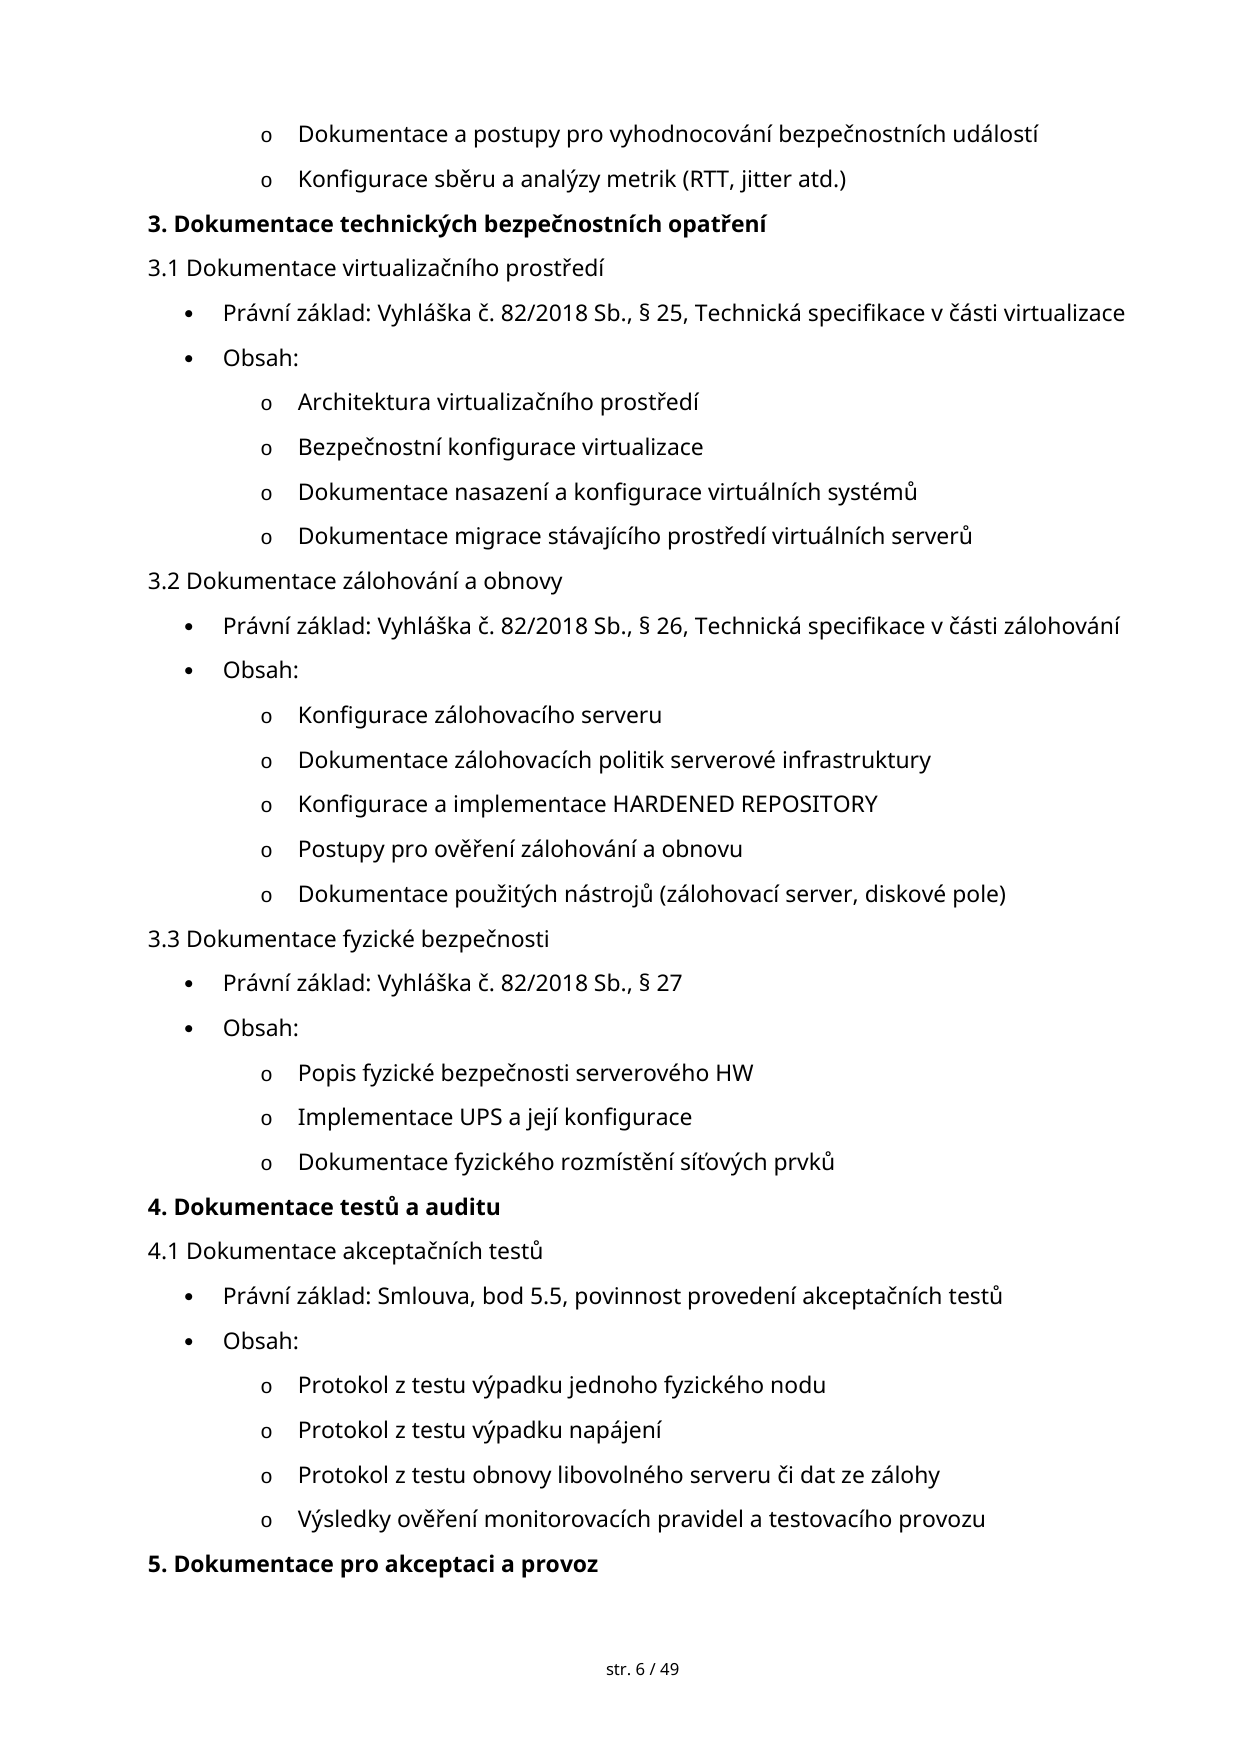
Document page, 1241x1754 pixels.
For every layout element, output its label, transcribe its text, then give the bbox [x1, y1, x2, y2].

text 4.1 Dokumentace akceptačních testů [148, 1235, 1137, 1267]
list Protokol z testu obnovy libovolného serveru či dat ze zálohy [260, 1459, 1137, 1490]
list Konfigurace zálohovacího serveru [260, 699, 1137, 730]
text 3.3 Dokumentace fyzické bezpečnosti [148, 922, 1137, 954]
list Dokumentace zálohovacích politik serverové infrastruktury [260, 744, 1137, 775]
list Dokumentace fyzického rozmístění síťových prvků [260, 1146, 1137, 1177]
list Dokumentace a postupy pro vyhodnocování bezpečnostních událostí [260, 118, 1137, 149]
list Obsah: [185, 342, 1137, 373]
list Architektura virtualizačního prostředí [260, 386, 1137, 417]
list Obsah: [185, 1012, 1137, 1043]
list Obsah: [185, 654, 1137, 686]
list Postupy pro ověření zálohování a obnovu [260, 833, 1137, 864]
list Popis fyzické bezpečnosti serverového HW [260, 1057, 1137, 1088]
text 4. Dokumentace testů a auditu [148, 1191, 1137, 1222]
list Právní základ: Vyhláška č. 82/2018 Sb., § 27 [185, 967, 1137, 998]
list Právní základ: Smlouva, bod 5.5, povinnost provedení akceptačních testů [185, 1280, 1137, 1311]
list Dokumentace použitých nástrojů (zálohovací server, diskové pole) [260, 878, 1137, 909]
list Protokol z testu výpadku jednoho fyzického nodu [260, 1369, 1137, 1401]
list Dokumentace nasazení a konfigurace virtuálních systémů [260, 476, 1137, 507]
list Implementace UPS a její konfigurace [260, 1101, 1137, 1132]
list Obsah: [185, 1325, 1137, 1356]
text 3.1 Dokumentace virtualizačního prostředí [148, 252, 1137, 283]
list Právní základ: Vyhláška č. 82/2018 Sb., § 25, Technická specifikace v části virtualizace [185, 297, 1137, 328]
text 5. Dokumentace pro akceptaci a provoz [148, 1548, 1137, 1579]
list Konfigurace sběru a analýzy metrik (RTT, jitter atd.) [260, 163, 1137, 194]
list Konfigurace a implementace HARDENED REPOSITORY [260, 788, 1137, 820]
list Výsledky ověření monitorovacích pravidel a testovacího provozu [260, 1503, 1137, 1535]
list Dokumentace migrace stávajícího prostředí virtuálních serverů [260, 520, 1137, 552]
text 3.2 Dokumentace zálohování a obnovy [148, 565, 1137, 596]
text 3. Dokumentace technických bezpečnostních opatření [148, 207, 1137, 239]
list Protokol z testu výpadku napájení [260, 1414, 1137, 1445]
list Bezpečnostní konfigurace virtualizace [260, 431, 1137, 462]
list Právní základ: Vyhláška č. 82/2018 Sb., § 26, Technická specifikace v části zálohování [185, 610, 1137, 641]
